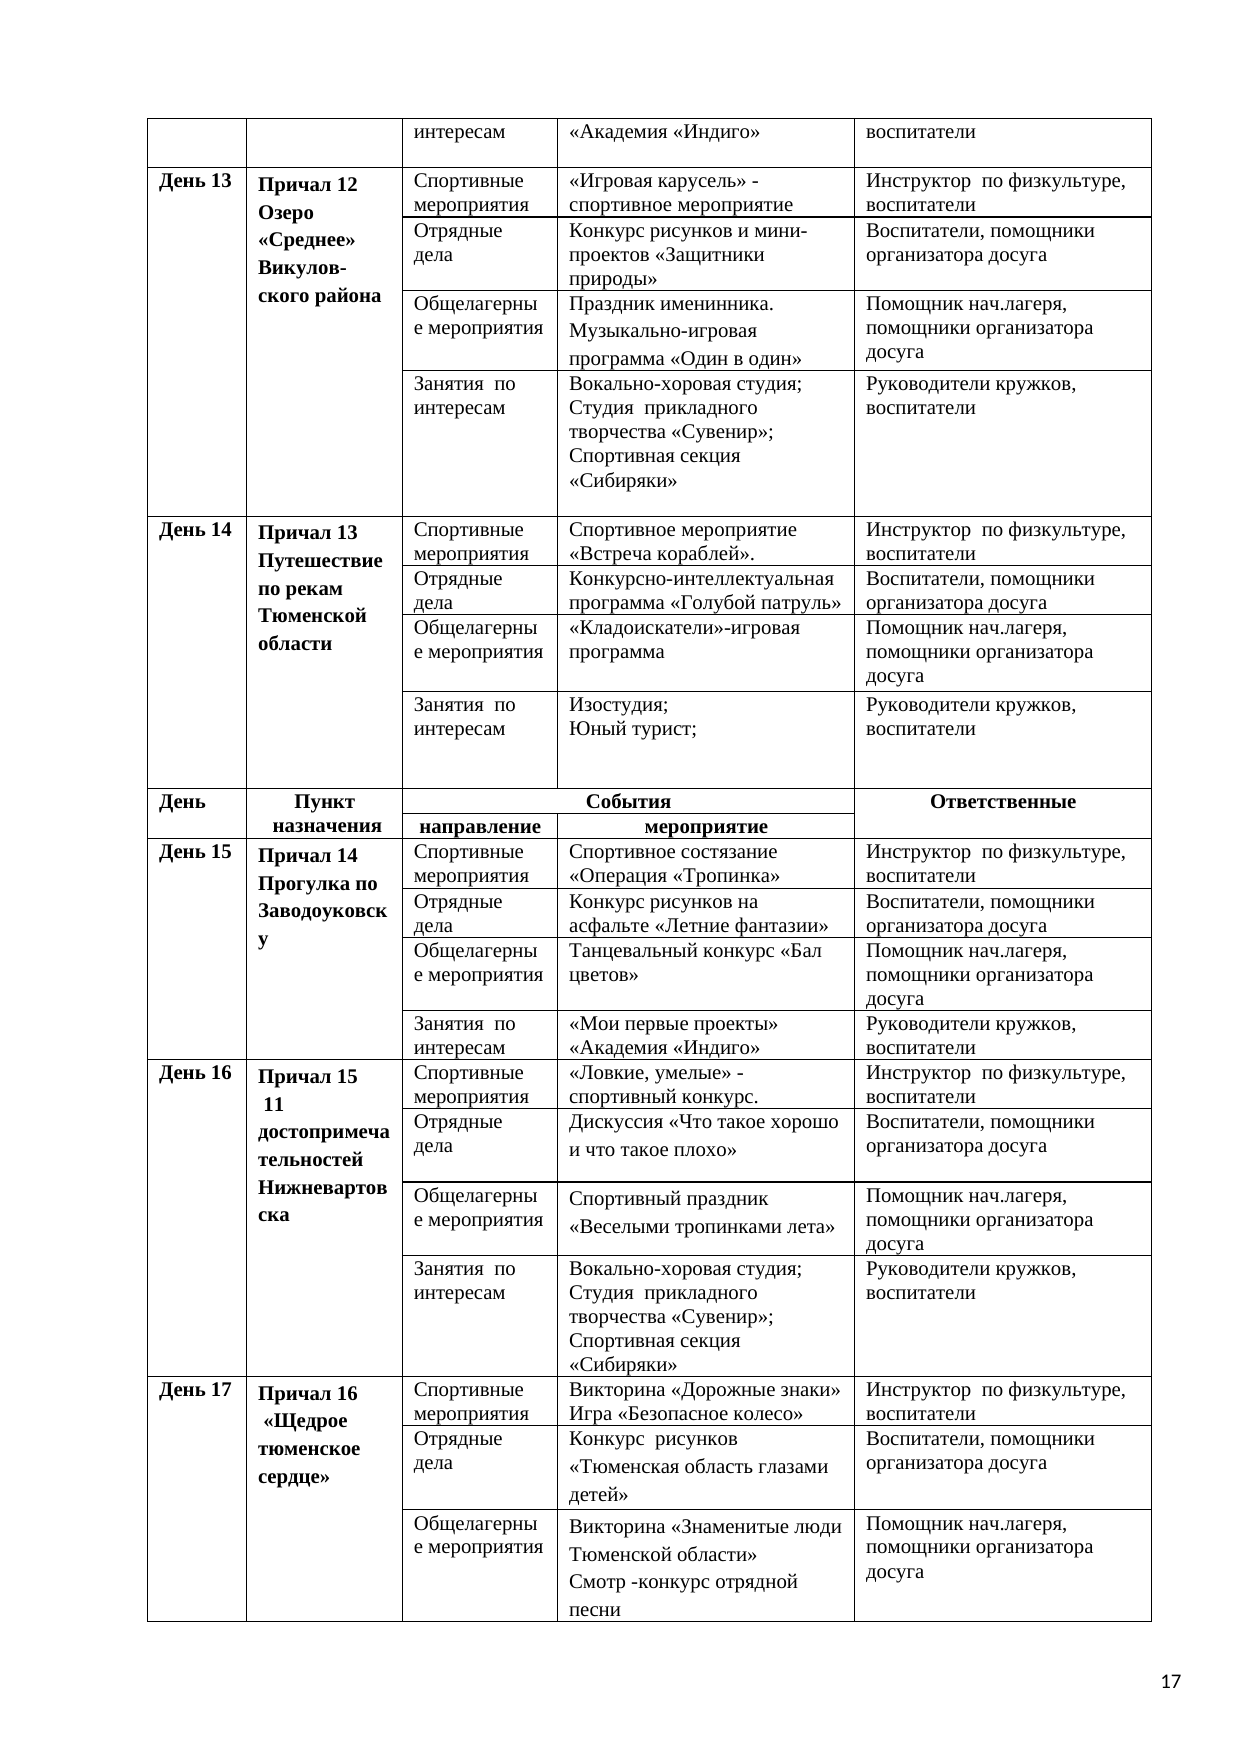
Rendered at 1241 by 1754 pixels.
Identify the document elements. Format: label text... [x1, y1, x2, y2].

table_cell Спортивные мероприятия [403, 517, 557, 565]
table_cell Руководители кружков, воспитатели [855, 371, 1151, 516]
table_cell Спортивные мероприятия [403, 839, 557, 887]
table_cell Помощник нач.лагеря, помощники организатора досуга [855, 938, 1151, 1010]
table_cell «Игровая карусель» - спортивное мероприятие [558, 168, 854, 216]
table_cell Общелагерные мероприятия [403, 1183, 557, 1255]
table_cell Дискуссия «Что такое хорошо и что такое плохо» [558, 1109, 854, 1181]
table_cell День 16 [148, 1060, 246, 1376]
table_cell Занятия по интересам [403, 1256, 557, 1376]
table_cell мероприятие [558, 814, 854, 838]
table_cell Воспитатели, помощники организатора досуга [855, 1426, 1151, 1509]
table_cell Спортивное мероприятие «Встреча кораблей». [558, 517, 854, 565]
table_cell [558, 119, 854, 167]
table_cell Ответственные [855, 789, 1151, 838]
table_cell Спортивное состязание «Операция «Тропинка» [558, 839, 854, 887]
table_cell Танцевальный конкурс «Бал цветов» [558, 938, 854, 1010]
table_cell Отрядные дела [403, 1426, 557, 1509]
table_cell Воспитатели, помощники организатора досуга [855, 218, 1151, 290]
table_cell Общелагерные мероприятия [403, 1510, 557, 1621]
table_cell «Кладоискатели»-игровая программа [558, 615, 854, 691]
table_cell Отрядные дела [403, 566, 557, 614]
table_cell «Ловкие, умелые» - спортивный конкурс. [558, 1060, 854, 1108]
table_cell Занятия по интересам [403, 1011, 557, 1059]
table_cell День [148, 789, 246, 838]
table_cell Изостудия; Юный турист; [558, 692, 854, 788]
table_cell Инструктор по физкультуре, воспитатели [855, 1060, 1151, 1108]
table_cell Спортивные мероприятия [403, 168, 557, 216]
table_cell Спортивный праздник «Веселыми тропинками лета» [558, 1183, 854, 1255]
table_cell Вокально-хоровая студия; Студия прикладного творчества «Сувенир»; Спортивная секция «Сибиряки» [558, 371, 854, 516]
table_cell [855, 119, 1151, 167]
table_cell Инструктор по физкультуре, воспитатели [855, 168, 1151, 216]
table_cell Викторина «Знаменитые люди Тюменской области» Смотр -конкурс отрядной песни [558, 1510, 854, 1621]
table_cell Причал 12 Озеро «Среднее» Викулов-ского района [247, 168, 402, 516]
table_cell Инструктор по физкультуре, воспитатели [855, 839, 1151, 887]
table_cell Конкурс рисунков и мини-проектов «Защитники природы» [558, 218, 854, 290]
table_cell Воспитатели, помощники организатора досуга [855, 566, 1151, 614]
table_cell Причал 13 Путешествие по рекам Тюменской области [247, 517, 402, 788]
table_cell Вокально-хоровая студия; Студия прикладного творчества «Сувенир»; Спортивная секция «Сибиряки» [558, 1256, 854, 1376]
table_cell Спортивные мероприятия [403, 1060, 557, 1108]
table_cell Спортивные мероприятия [403, 1377, 557, 1425]
table_cell День 15 [148, 839, 246, 1059]
table_cell Конкурс рисунков на асфальте «Летние фантазии» [558, 889, 854, 937]
table_cell Воспитатели, помощники организатора досуга [855, 889, 1151, 937]
table_cell Занятия по интересам [403, 692, 557, 788]
table_cell Общелагерные мероприятия [403, 938, 557, 1010]
table_cell Викторина «Дорожные знаки» Игра «Безопасное колесо» [558, 1377, 854, 1425]
table_cell направление [403, 814, 557, 838]
table_cell Руководители кружков, воспитатели [855, 1011, 1151, 1059]
table_cell Помощник нач.лагеря, помощники организатора досуга [855, 1183, 1151, 1255]
table_cell Пункт назначения [247, 789, 402, 838]
table_cell День 17 [148, 1377, 246, 1621]
table_cell Конкурсно-интеллектуальная программа «Голубой патруль» [558, 566, 854, 614]
table_cell Отрядные дела [403, 1109, 557, 1181]
table_cell День 13 [148, 168, 246, 516]
table_cell Инструктор по физкультуре, воспитатели [855, 517, 1151, 565]
table_cell Помощник нач.лагеря, помощники организатора досуга [855, 615, 1151, 691]
table_cell Общелагерные мероприятия [403, 615, 557, 691]
table_cell Инструктор по физкультуре, воспитатели [855, 1377, 1151, 1425]
table_cell День 14 [148, 517, 246, 788]
table_cell Причал 14 Прогулка по Заводоуковску [247, 839, 402, 1059]
table_cell Воспитатели, помощники организатора досуга [855, 1109, 1151, 1181]
table_cell Занятия по интересам [403, 371, 557, 516]
table_cell Отрядные дела [403, 889, 557, 937]
table_cell Причал 16 «Щедрое тюменское сердце» [247, 1377, 402, 1621]
table_cell Праздник именинника. Музыкально-игровая программа «Один в один» [558, 291, 854, 370]
table_cell Помощник нач.лагеря, помощники организатора досуга [855, 1510, 1151, 1621]
table_cell Конкурс рисунков «Тюменская область глазами детей» [558, 1426, 854, 1509]
table_cell Помощник нач.лагеря, помощники организатора досуга [855, 291, 1151, 370]
table_cell «Мои первые проекты» «Академия «Индиго» [558, 1011, 854, 1059]
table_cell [403, 119, 557, 167]
table_cell Причал 15 11 достопримечательностей Нижневартовска [247, 1060, 402, 1376]
table_cell Отрядные дела [403, 218, 557, 290]
table_cell Руководители кружков, воспитатели [855, 692, 1151, 788]
table_cell События [403, 789, 854, 813]
table_cell Общелагерные мероприятия [403, 291, 557, 370]
table_cell Руководители кружков, воспитатели [855, 1256, 1151, 1376]
